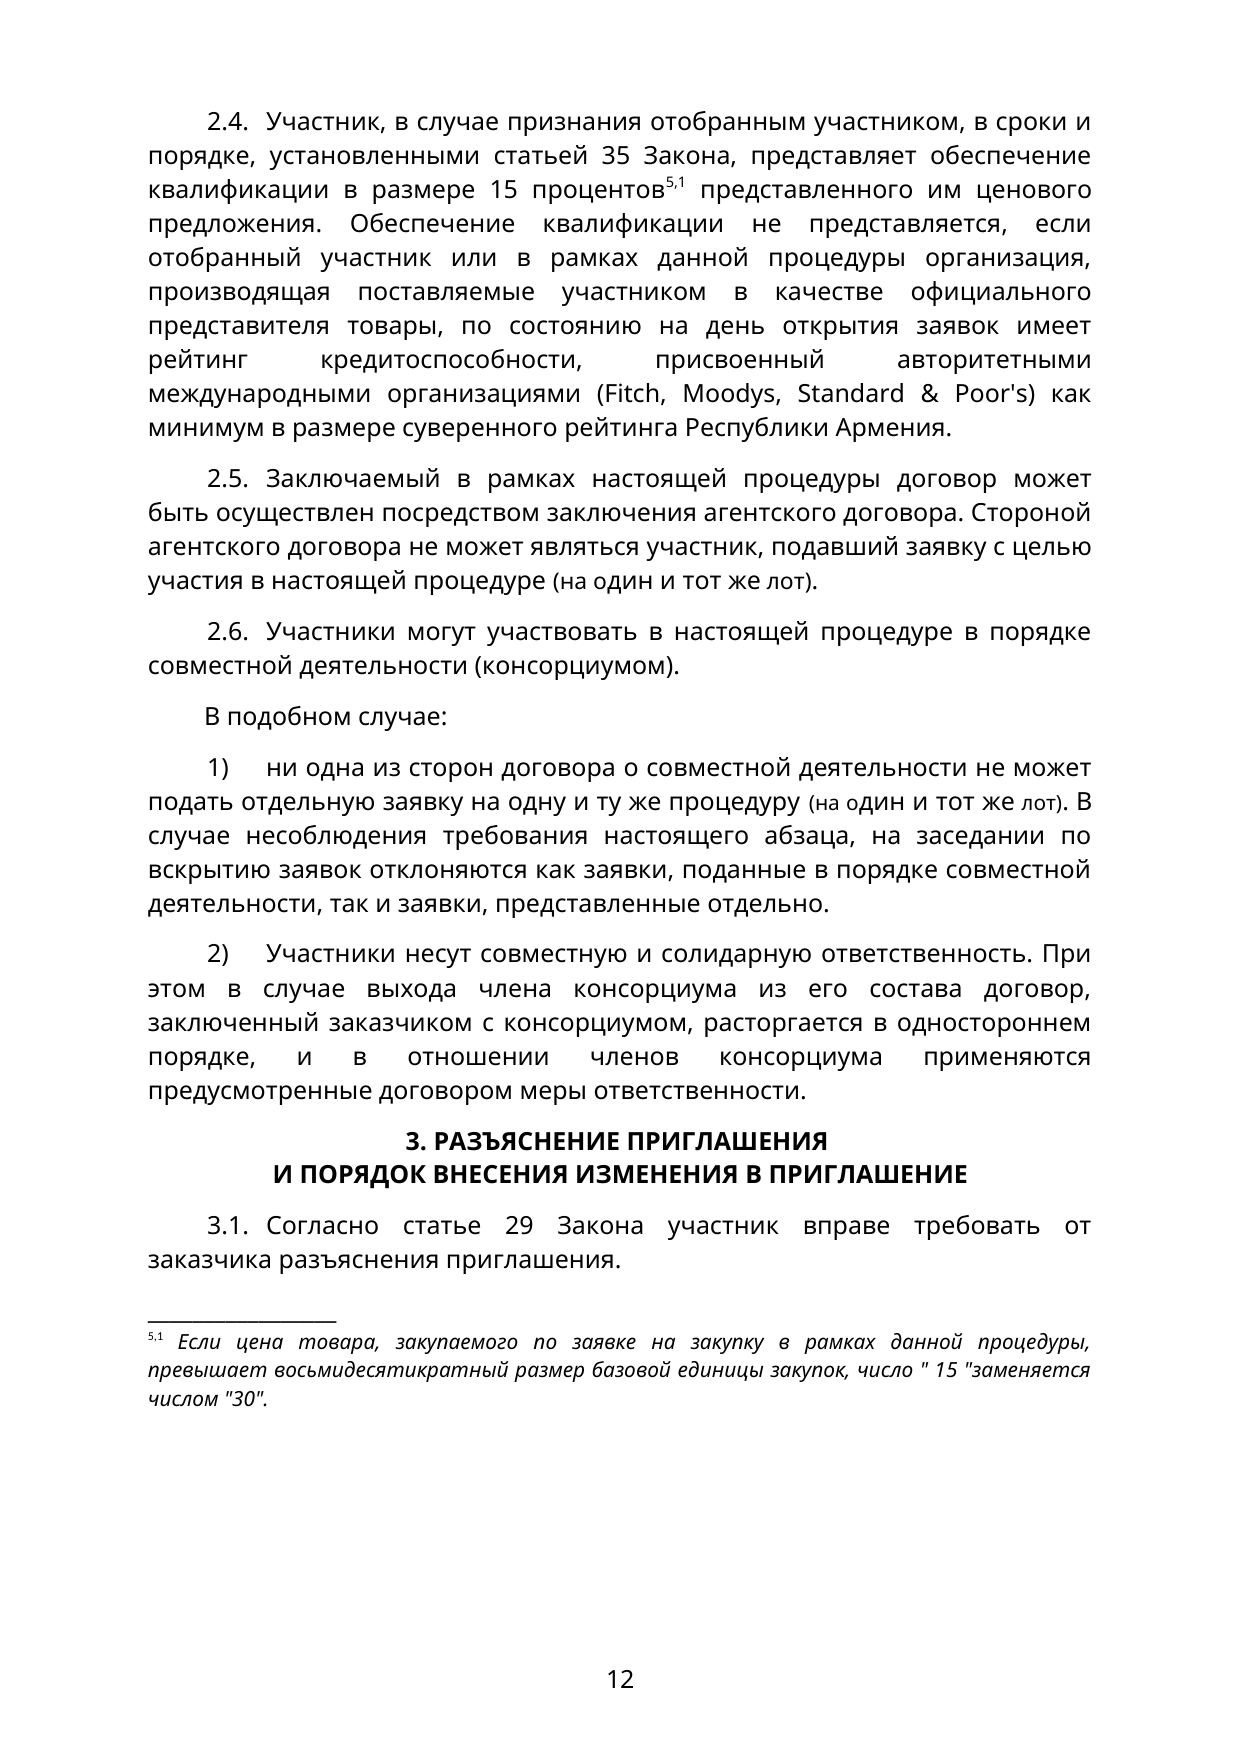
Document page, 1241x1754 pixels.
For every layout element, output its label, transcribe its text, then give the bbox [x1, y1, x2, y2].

text 2.6. Участники могут участвовать в настоящей процедуре в порядке совместной деятельности (консорциумом). [148, 614, 1092, 682]
text 2) Участники несут совместную и солидарную ответственность. При этом в случае выхода члена консорциума из его состава договор, заключенный заказчиком с консорциумом, расторгается в одностороннем порядке, и в отношении членов консорциума применяются предусмотренные договором меры ответственности. [148, 936, 1092, 1106]
text _________________ [148, 1293, 1092, 1327]
text 5,1 Если цена товара, закупаемого по заявке на закупку в рамках данной процедуры, превышает восьмидесятикратный размер базовой единицы закупок, число " 15 "заменяется числом "30". [148, 1327, 1092, 1412]
text 3.1. Согласно статье 29 Закона участник вправе требовать от заказчика разъяснения приглашения. [148, 1208, 1092, 1276]
text В подобном случае: [148, 698, 1092, 732]
text 3. РАЗЪЯСНЕНИЕ ПРИГЛАШЕНИЯ И ПОРЯДОК ВНЕСЕНИЯ ИЗМЕНЕНИЯ В ПРИГЛАШЕНИЕ [148, 1123, 1092, 1191]
text 2.4. Участник, в случае признания отобранным участником, в сроки и порядке, установленными статьей 35 Закона, представляет обеспечение квалификации в размере 15 процентов5,1 представленного им ценового предложения. Обеспечение квалификации не представляется, если отобранный участник или в рамках данной процедуры организация, производящая поставляемые участником в качестве официального представителя товары, по состоянию на день открытия заявок имеет рейтинг кредитоспособности, присвоенный авторитетными международными организациями (Fitch, Moodys, Standard & Poor's) как минимум в размере суверенного рейтинга Республики Армения. [148, 103, 1092, 444]
text 1) ни одна из сторон договора о совместной деятельности не может подать отдельную заявку на одну и ту же процедуру (на один и тот же лот). В случае несоблюдения требования настоящего абзаца, на заседании по вскрытию заявок отклоняются как заявки, поданные в порядке совместной деятельности, так и заявки, представленные отдельно. [148, 749, 1092, 919]
text 2.5. Заключаемый в рамках настоящей процедуры договор может быть осуществлен посредством заключения агентского договора. Стороной агентского договора не может являться участник, подавший заявку с целью участия в настоящей процедуре (на один и тот же лот). [148, 461, 1092, 597]
